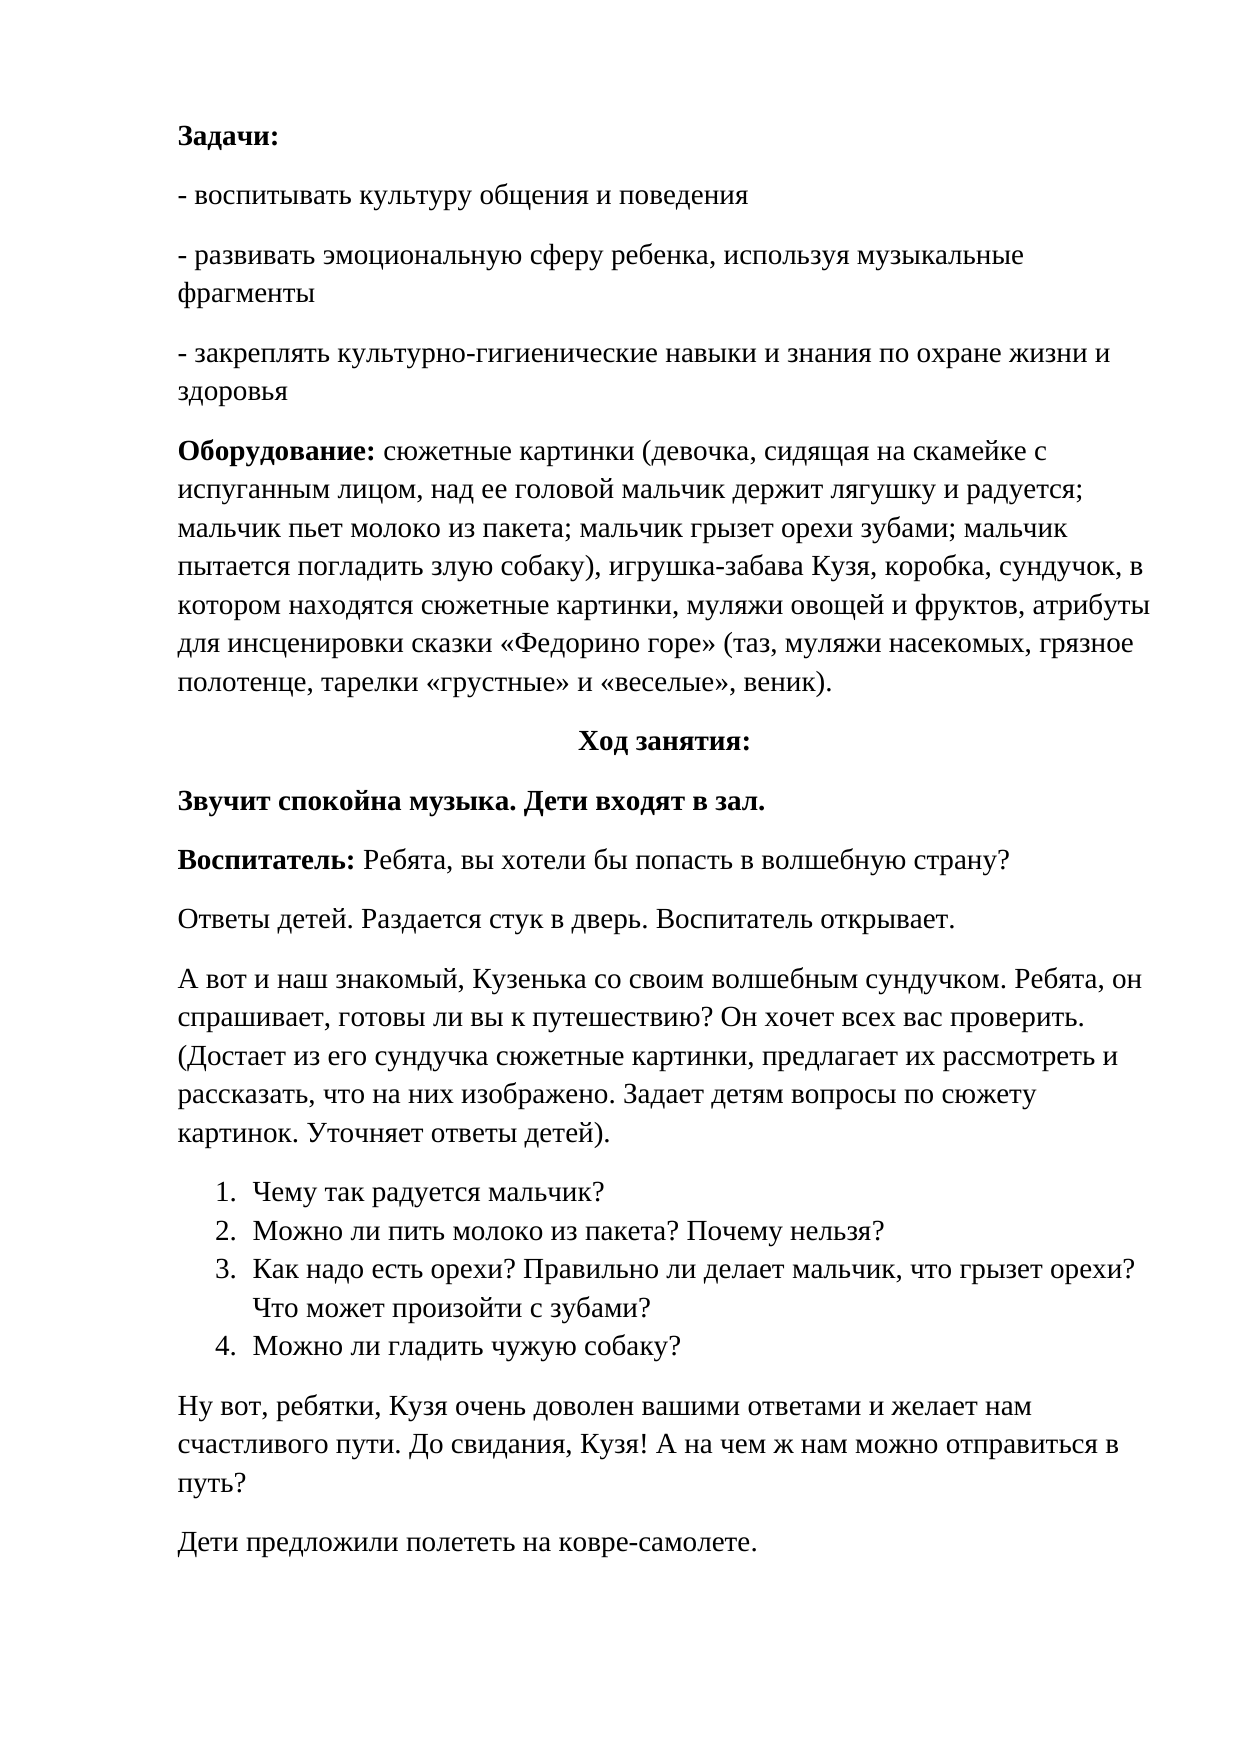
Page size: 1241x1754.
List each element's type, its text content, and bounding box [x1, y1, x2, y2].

text Ход занятия: [177, 723, 1152, 757]
list Чему так радуется мальчик? [215, 1174, 1152, 1208]
text Ответы детей. Раздается стук в дверь. Воспитатель открывает. [177, 901, 1152, 935]
list Как надо есть орехи? Правильно ли делает мальчик, что грызет орехи? Что может произойти с зубами? [215, 1251, 1152, 1323]
list Можно ли гладить чужую собаку? [215, 1328, 1152, 1362]
text - воспитывать культуру общения и поведения [177, 177, 1152, 211]
list Можно ли пить молоко из пакета? Почему нельзя? [215, 1213, 1152, 1246]
text - закреплять культурно-гигиенические навыки и знания по охране жизни и здоровья [177, 335, 1152, 407]
text - развивать эмоциональную сферу ребенка, используя музыкальные фрагменты [177, 237, 1152, 309]
text Ну вот, ребятки, Кузя очень доволен вашими ответами и желает нам счастливого пути. До свидания, Кузя! А на чем ж нам можно отправиться в путь? [177, 1388, 1152, 1498]
text Задачи: [177, 118, 1152, 152]
text Оборудование: сюжетные картинки (девочка, сидящая на скамейке с испуганным лицом, над ее головой мальчик держит лягушку и радуется; мальчик пьет молоко из пакета; мальчик грызет орехи зубами; мальчик пытается погладить злую собаку), игрушка-забава Кузя, коробка, сундучок, в котором находятся сюжетные картинки, муляжи овощей и фруктов, атрибуты для инсценировки сказки «Федорино горе» (таз, муляжи насекомых, грязное полотенце, тарелки «грустные» и «веселые», веник). [177, 433, 1152, 697]
text Воспитатель: Ребята, вы хотели бы попасть в волшебную страну? [177, 842, 1152, 876]
text А вот и наш знакомый, Кузенька со своим волшебным сундучком. Ребята, он спрашивает, готовы ли вы к путешествию? Он хочет всех вас проверить. (Достает из его сундучка сюжетные картинки, предлагает их рассмотреть и рассказать, что на них изображено. Задает детям вопросы по сюжету картинок. Уточняет ответы детей). [177, 961, 1152, 1148]
text Дети предложили полететь на ковре-самолете. [177, 1524, 1152, 1558]
text Звучит спокойна музыка. Дети входят в зал. [177, 783, 1152, 816]
